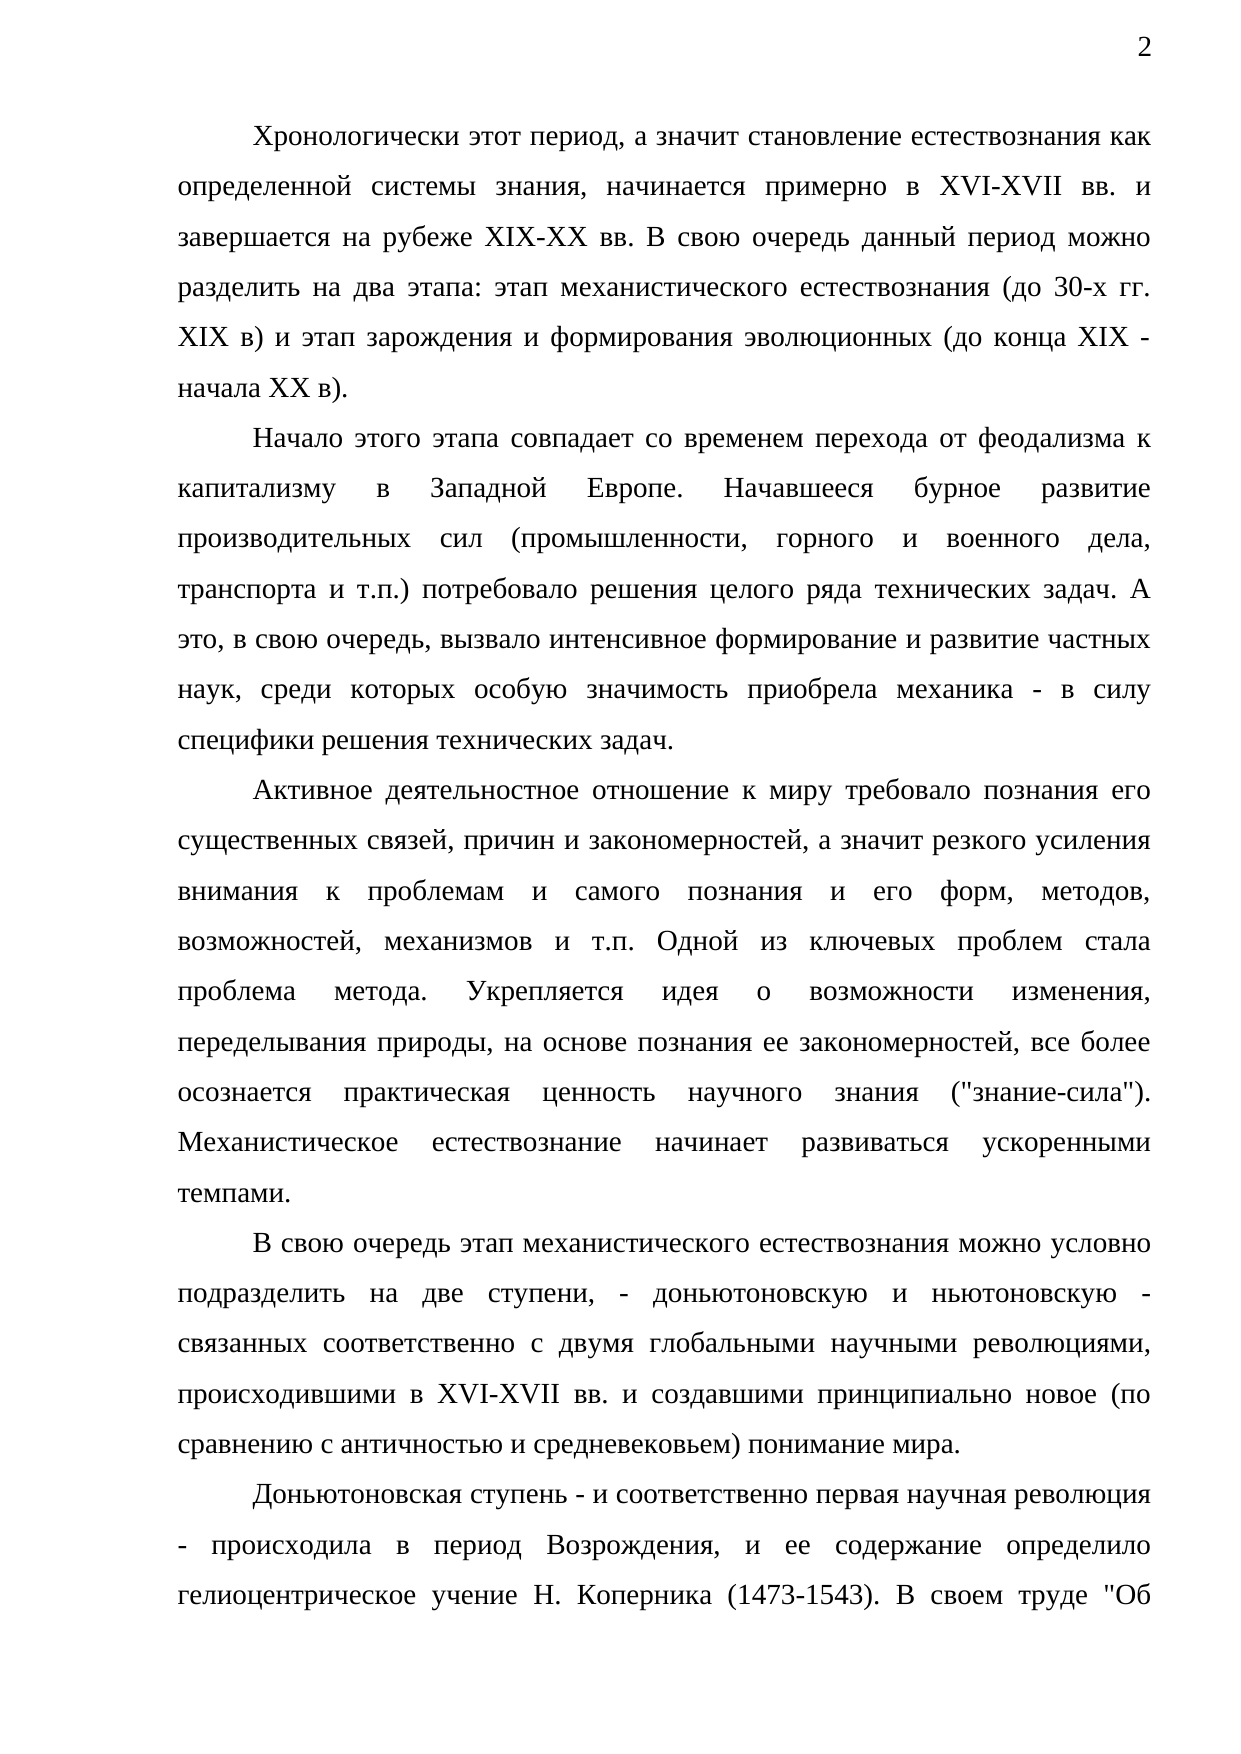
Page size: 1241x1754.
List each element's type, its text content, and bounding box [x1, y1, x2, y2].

text Активное деятельностное отношение к миру требовало познания его существенных связей, причин и закономерностей, а значит резкого усиления внимания к проблемам и самого познания и его форм, методов, возможностей, механизмов и т.п. Одной из ключевых проблем стала проблема метода. Укрепляется идея о возможности изменения, переделывания природы, на основе познания ее закономерностей, все более осознается практическая ценность научного знания ("знание-сила"). Механистическое естествознание начинает развиваться ускоренными темпами. [177, 772, 1152, 1208]
text Начало этого этапа совпадает со временем перехода от феодализма к капитализму в Западной Европе. Начавшееся бурное развитие производительных сил (промышленности, горного и военного дела, транспорта и т.п.) потребовало решения целого ряда технических задач. А это, в свою очередь, вызвало интенсивное формирование и развитие частных наук, среди которых особую значимость приобрела механика - в силу специфики решения технических задач. [177, 420, 1152, 755]
text Хронологически этот период, а значит становление естествознания как определенной системы знания, начинается примерно в XVI-XVII вв. и завершается на рубеже XIX-XX вв. В свою очередь данный период можно разделить на два этапа: этап механистического естествознания (до 30-х гг. XIX в) и этап зарождения и формирования эволюционных (до конца XIX - начала XX в). [177, 118, 1152, 403]
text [177, 1477, 1152, 1611]
text В свою очередь этап механистического естествознания можно условно подразделить на две ступени, - доньютоновскую и ньютоновскую - связанных соответственно с двумя глобальными научными революциями, происходившими в XVI-XVII вв. и создавшими принципиально новое (по сравнению с античностью и средневековьем) понимание мира. [177, 1225, 1152, 1460]
